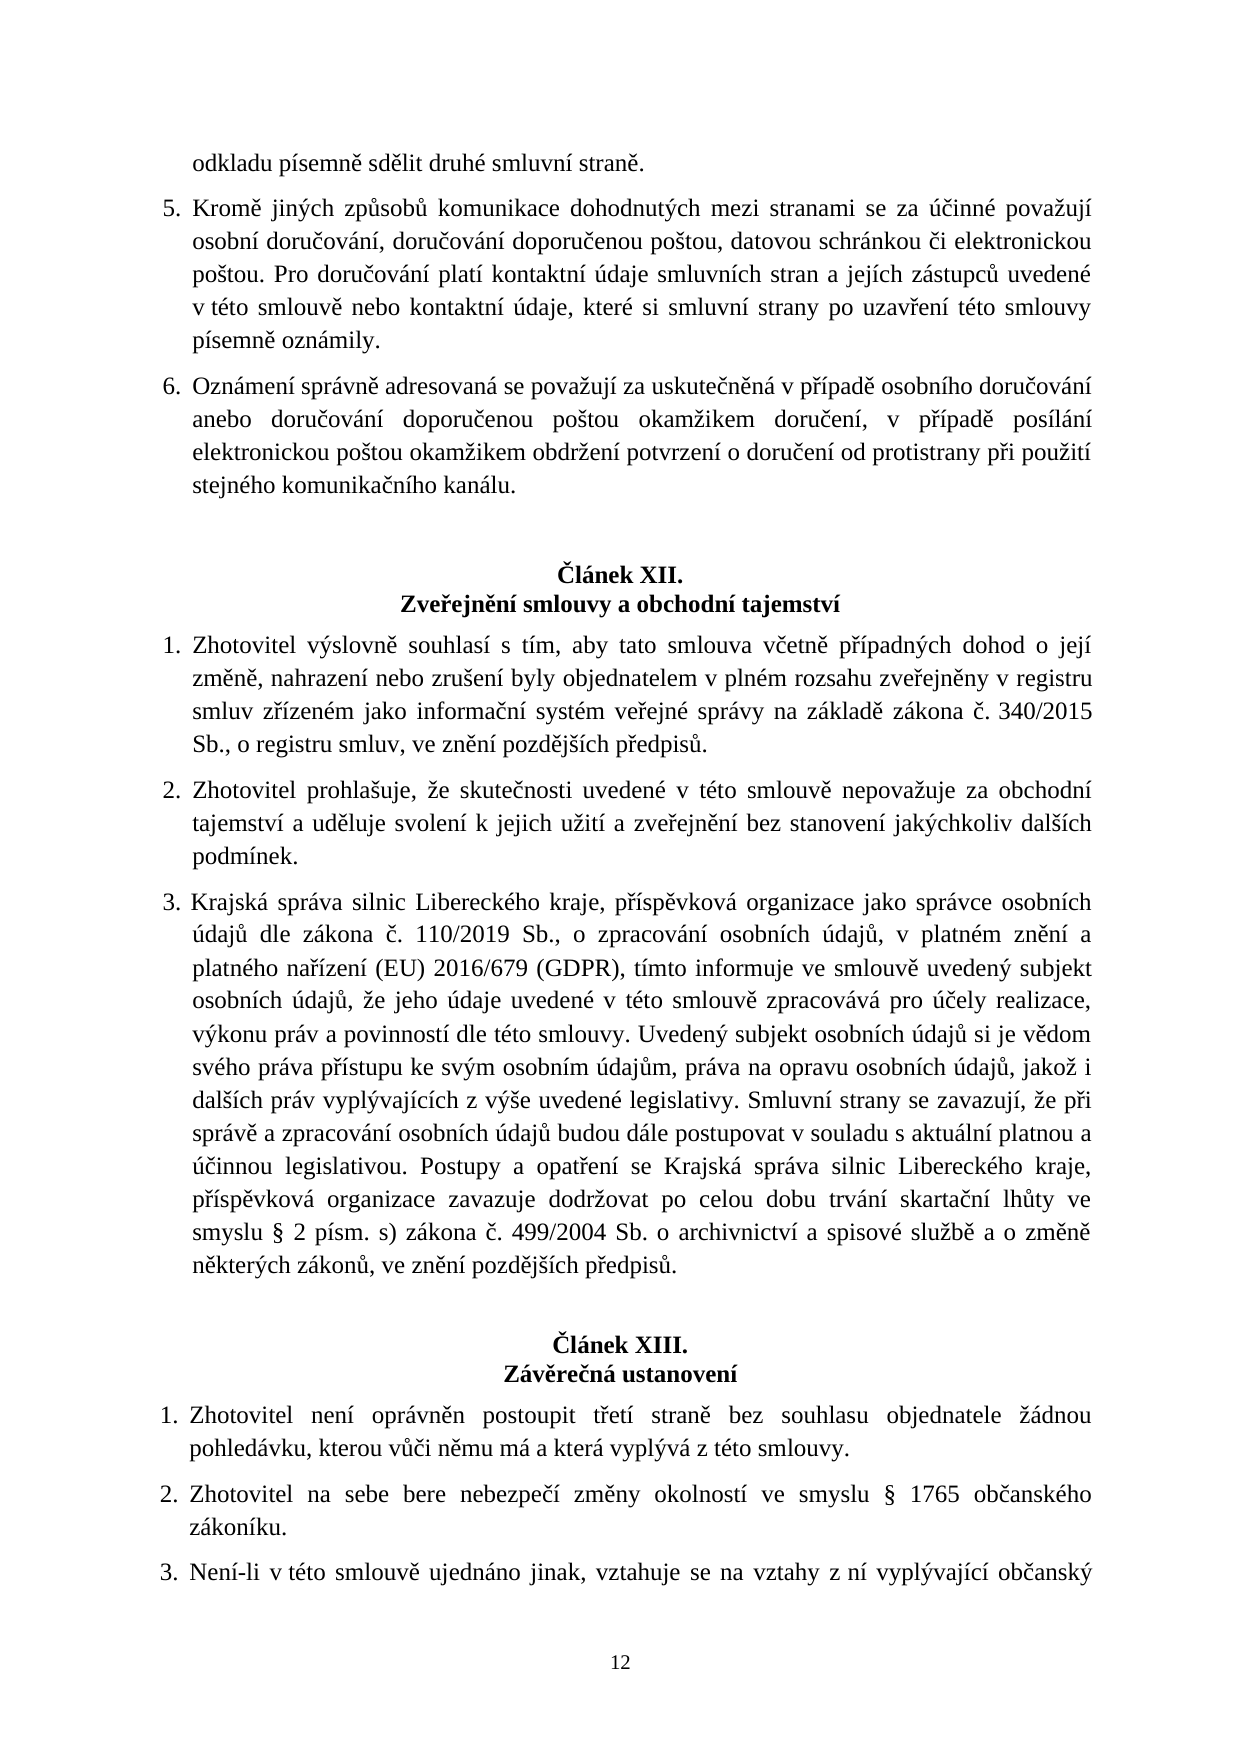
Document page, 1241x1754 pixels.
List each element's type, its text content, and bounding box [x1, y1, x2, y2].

list Kromě jiných způsobů komunikace dohodnutých mezi stranami se za účinné považují osobní doručování, doručování doporučenou poštou, datovou schránkou či elektronickou poštou. Pro doručování platí kontaktní údaje smluvních stran a jejích zástupců uvedené v této smlouvě nebo kontaktní údaje, které si smluvní strany po uzavření této smlouvy písemně oznámily. [162, 193, 1092, 354]
text Článek XII. [148, 560, 1092, 589]
text Článek XIII. Závěrečná ustanovení [148, 1330, 1092, 1388]
text 3. Krajská správa silnic Libereckého kraje, příspěvková organizace jako správce osobních údajů dle zákona č. 110/2019 Sb., o zpracování osobních údajů, v platném znění a platného nařízení (EU) 2016/679 (GDPR), tímto informuje ve smlouvě uvedený subjekt osobních údajů, že jeho údaje uvedené v této smlouvě zpracovává pro účely realizace, výkonu práv a povinností dle této smlouvy. Uvedený subjekt osobních údajů si je vědom svého práva přístupu ke svým osobním údajům, práva na opravu osobních údajů, jakož i dalších práv vyplývajících z výše uvedené legislativy. Smluvní strany se zavazují, že při správě a zpracování osobních údajů budou dále postupovat v souladu s aktuální platnou a účinnou legislativou. Postupy a opatření se Krajská správa silnic Libereckého kraje, příspěvková organizace zavazuje dodržovat po celou dobu trvání skartační lhůty ve smyslu § 2 písm. s) zákona č. 499/2004 Sb. o archivnictví a spisové službě a o změně některých zákonů, ve znění pozdějších předpisů. [162, 887, 1092, 1278]
list Zhotovitel výslovně souhlasí s tím, aby tato smlouva včetně případných dohod o její změně, nahrazení nebo zrušení byly objednatelem v plném rozsahu zveřejněny v registru smluv zřízeném jako informační systém veřejné správy na základě zákona č. 340/2015 Sb., o registru smluv, ve znění pozdějších předpisů. [162, 630, 1092, 758]
list Zhotovitel na sebe bere nebezpečí změny okolností ve smyslu § 1765 občanského zákoníku. [159, 1479, 1092, 1541]
list Zhotovitel není oprávněn postoupit třetí straně bez souhlasu objednatele žádnou pohledávku, kterou vůči němu má a která vyplývá z této smlouvy. [159, 1400, 1092, 1462]
list Oznámení správně adresovaná se považují za uskutečněná v případě osobního doručování anebo doručování doporučenou poštou okamžikem doručení, v případě posílání elektronickou poštou okamžikem obdržení potvrzení o doručení od protistrany při použití stejného komunikačního kanálu. [162, 371, 1092, 499]
text Zveřejnění smlouvy a obchodní tajemství [148, 589, 1092, 618]
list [159, 1557, 1092, 1586]
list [162, 148, 1092, 176]
list Zhotovitel prohlašuje, že skutečnosti uvedené v této smlouvě nepovažuje za obchodní tajemství a uděluje svolení k jejich užití a zveřejnění bez stanovení jakýchkoliv dalších podmínek. [162, 775, 1092, 870]
